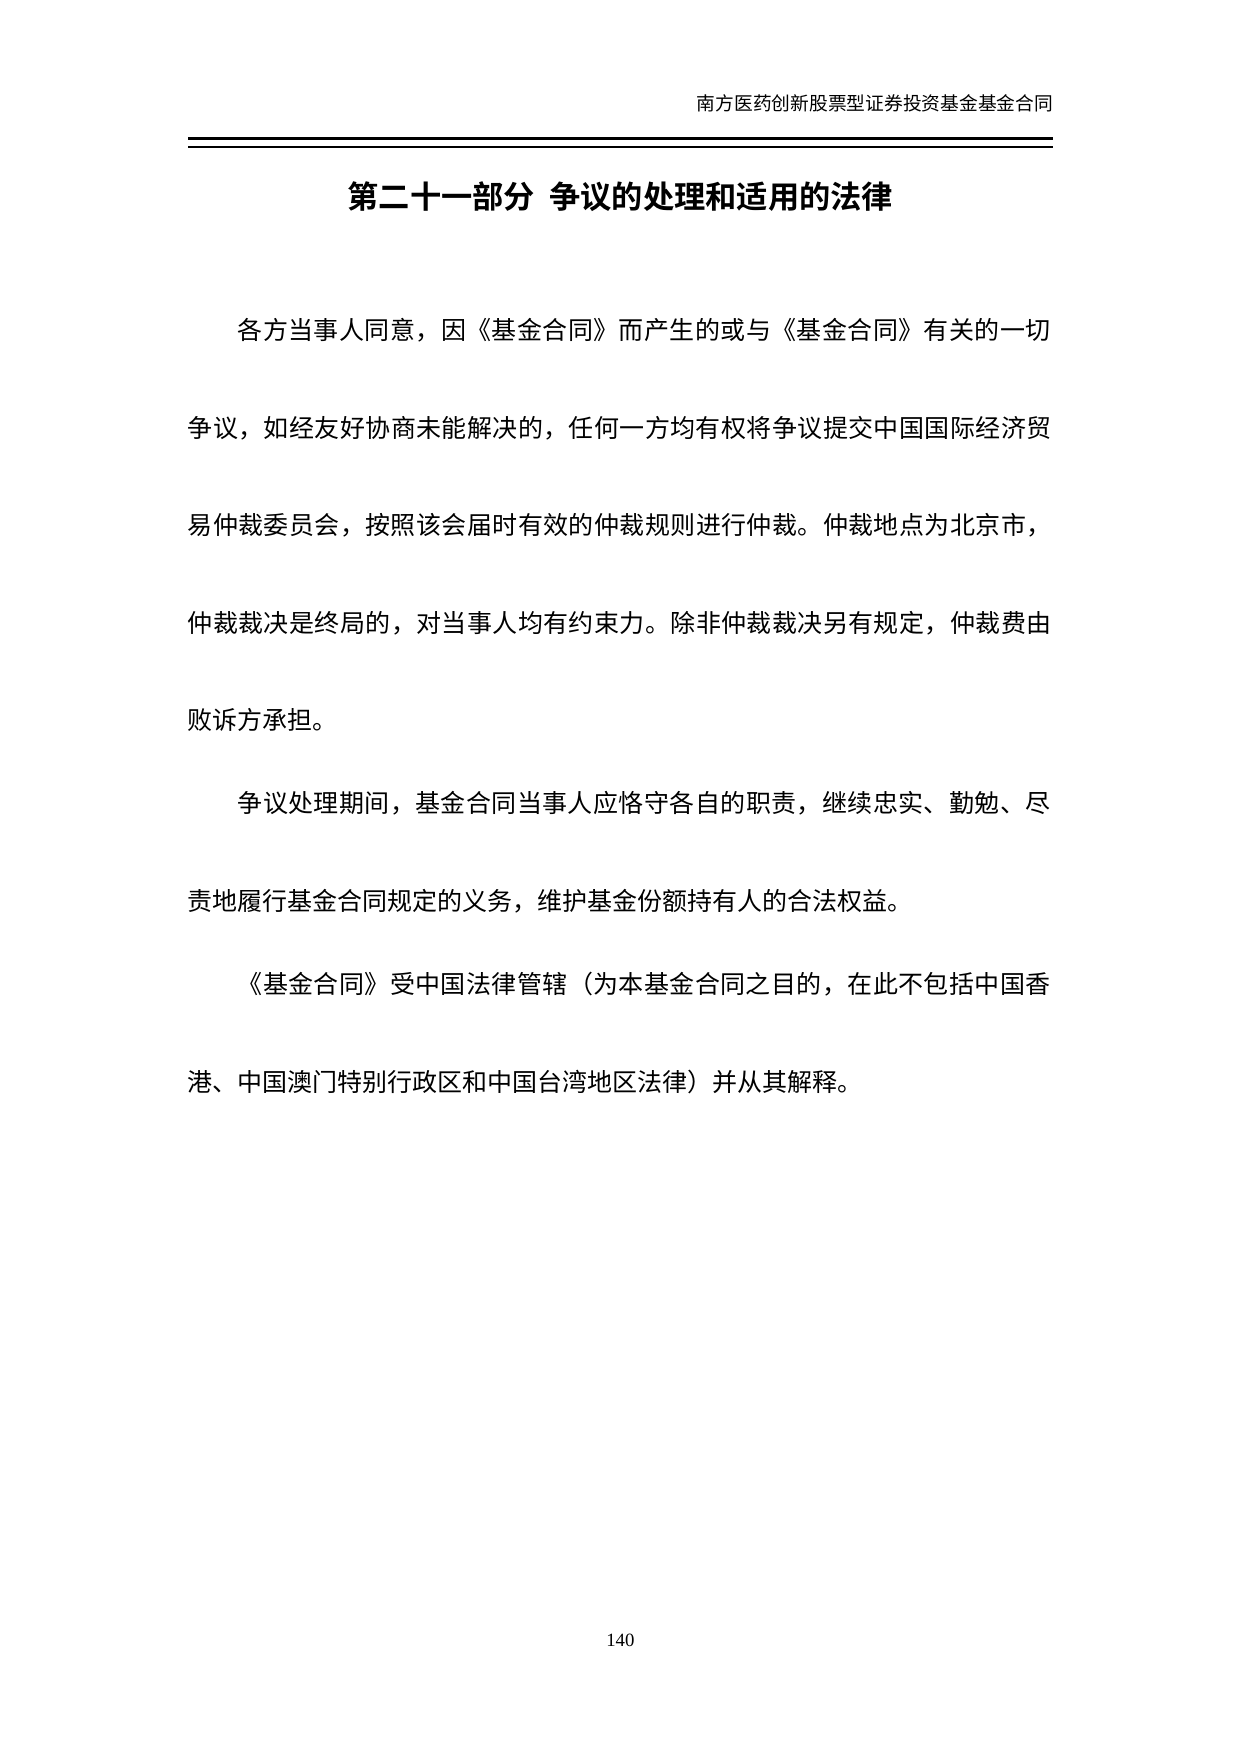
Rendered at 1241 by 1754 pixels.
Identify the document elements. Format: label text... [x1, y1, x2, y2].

text 《基金合同》受中国法律管辖（为本基金合同之目的，在此不包括中国香港、中国澳门特别行政区和中国台湾地区法律）并从其解释。 [187, 950, 1053, 1113]
subtitle 第二十一部分 争议的处理和适用的法律 [187, 162, 1053, 227]
text 争议处理期间，基金合同当事人应恪守各自的职责，继续忠实、勤勉、尽责地履行基金合同规定的义务，维护基金份额持有人的合法权益。 [187, 769, 1053, 932]
text 各方当事人同意，因《基金合同》而产生的或与《基金合同》有关的一切争议，如经友好协商未能解决的，任何一方均有权将争议提交中国国际经济贸易仲裁委员会，按照该会届时有效的仲裁规则进行仲裁。仲裁地点为北京市，仲裁裁决是终局的，对当事人均有约束力。除非仲裁裁决另有规定，仲裁费由败诉方承担。 [187, 296, 1053, 751]
